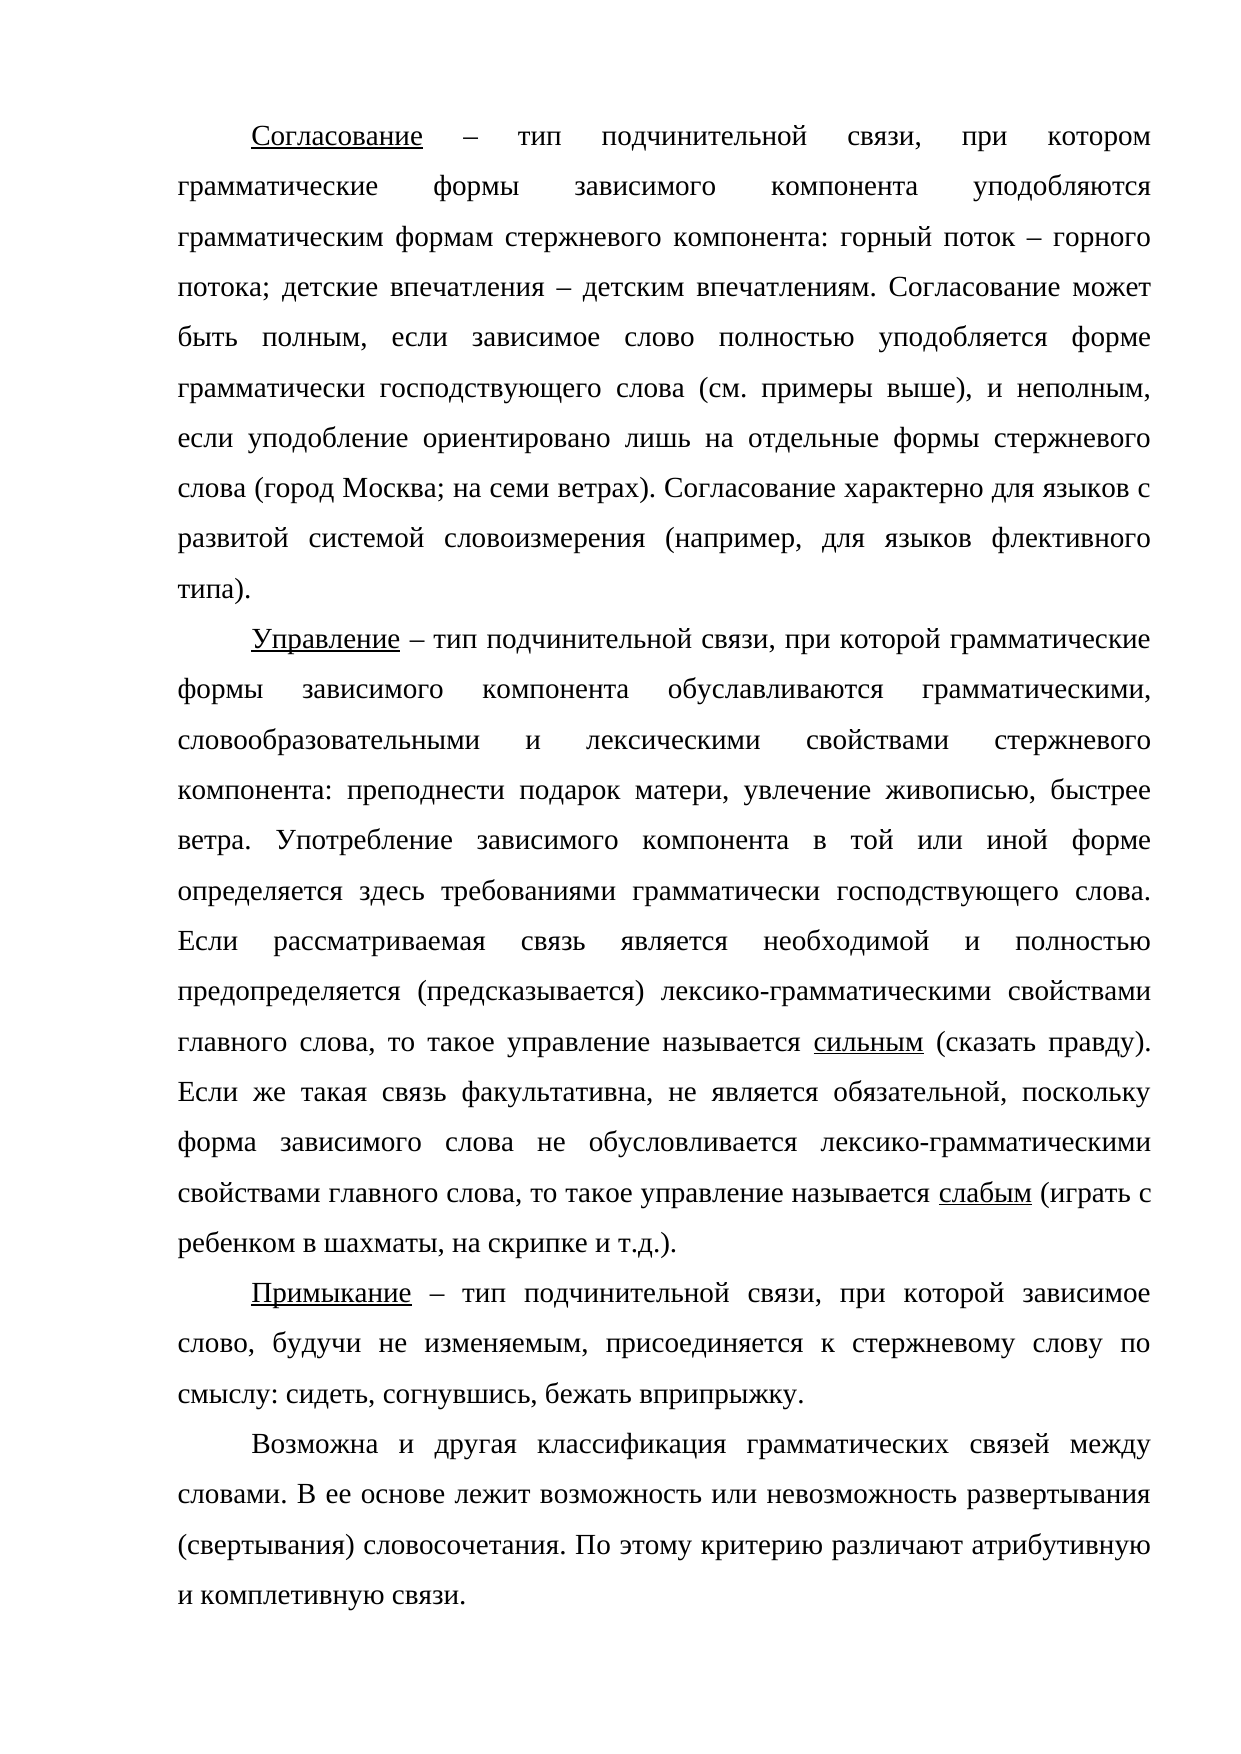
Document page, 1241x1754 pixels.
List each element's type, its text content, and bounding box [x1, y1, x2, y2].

text Возможна и другая классификация грамматических связей между словами. В ее основе лежит возможность или невозможность развертывания (свертывания) словосочетания. По этому критерию различают атрибутивную и комплетивную связи. [177, 1426, 1152, 1611]
text Примыкание – тип подчинительной связи, при которой зависимое слово, будучи не изменяемым, присоединяется к стержневому слову по смыслу: сидеть, согнувшись, бежать вприпрыжку. [177, 1275, 1152, 1409]
text Управление – тип подчинительной связи, при которой грамматические формы зависимого компонента обуславливаются грамматическими, словообразовательными и лексическими свойствами стержневого компонента: преподнести подарок матери, увлечение живописью, быстрее ветра. Употребление зависимого компонента в той или иной форме определяется здесь требованиями грамматически господствующего слова. Если рассматриваемая связь является необходимой и полностью предопределяется (предсказывается) лексико-грамматическими свойствами главного слова, то такое управление называется сильным (сказать правду). Если же такая связь факультативна, не является обязательной, поскольку форма зависимого слова не обусловливается лексико-грамматическими свойствами главного слова, то такое управление называется слабым (играть с ребенком в шахматы, на скрипке и т.д.). [177, 621, 1152, 1258]
text Согласование – тип подчинительной связи, при котором грамматические формы зависимого компонента уподобляются грамматическим формам стержневого компонента: горный поток – горного потока; детские впечатления – детским впечатлениям. Согласование может быть полным, если зависимое слово полностью уподобляется форме грамматически господствующего слова (см. примеры выше), и неполным, если уподобление ориентировано лишь на отдельные формы стержневого слова (город Москва; на семи ветрах). Согласование характерно для языков с развитой системой словоизмерения (например, для языков флективного типа). [177, 118, 1152, 604]
